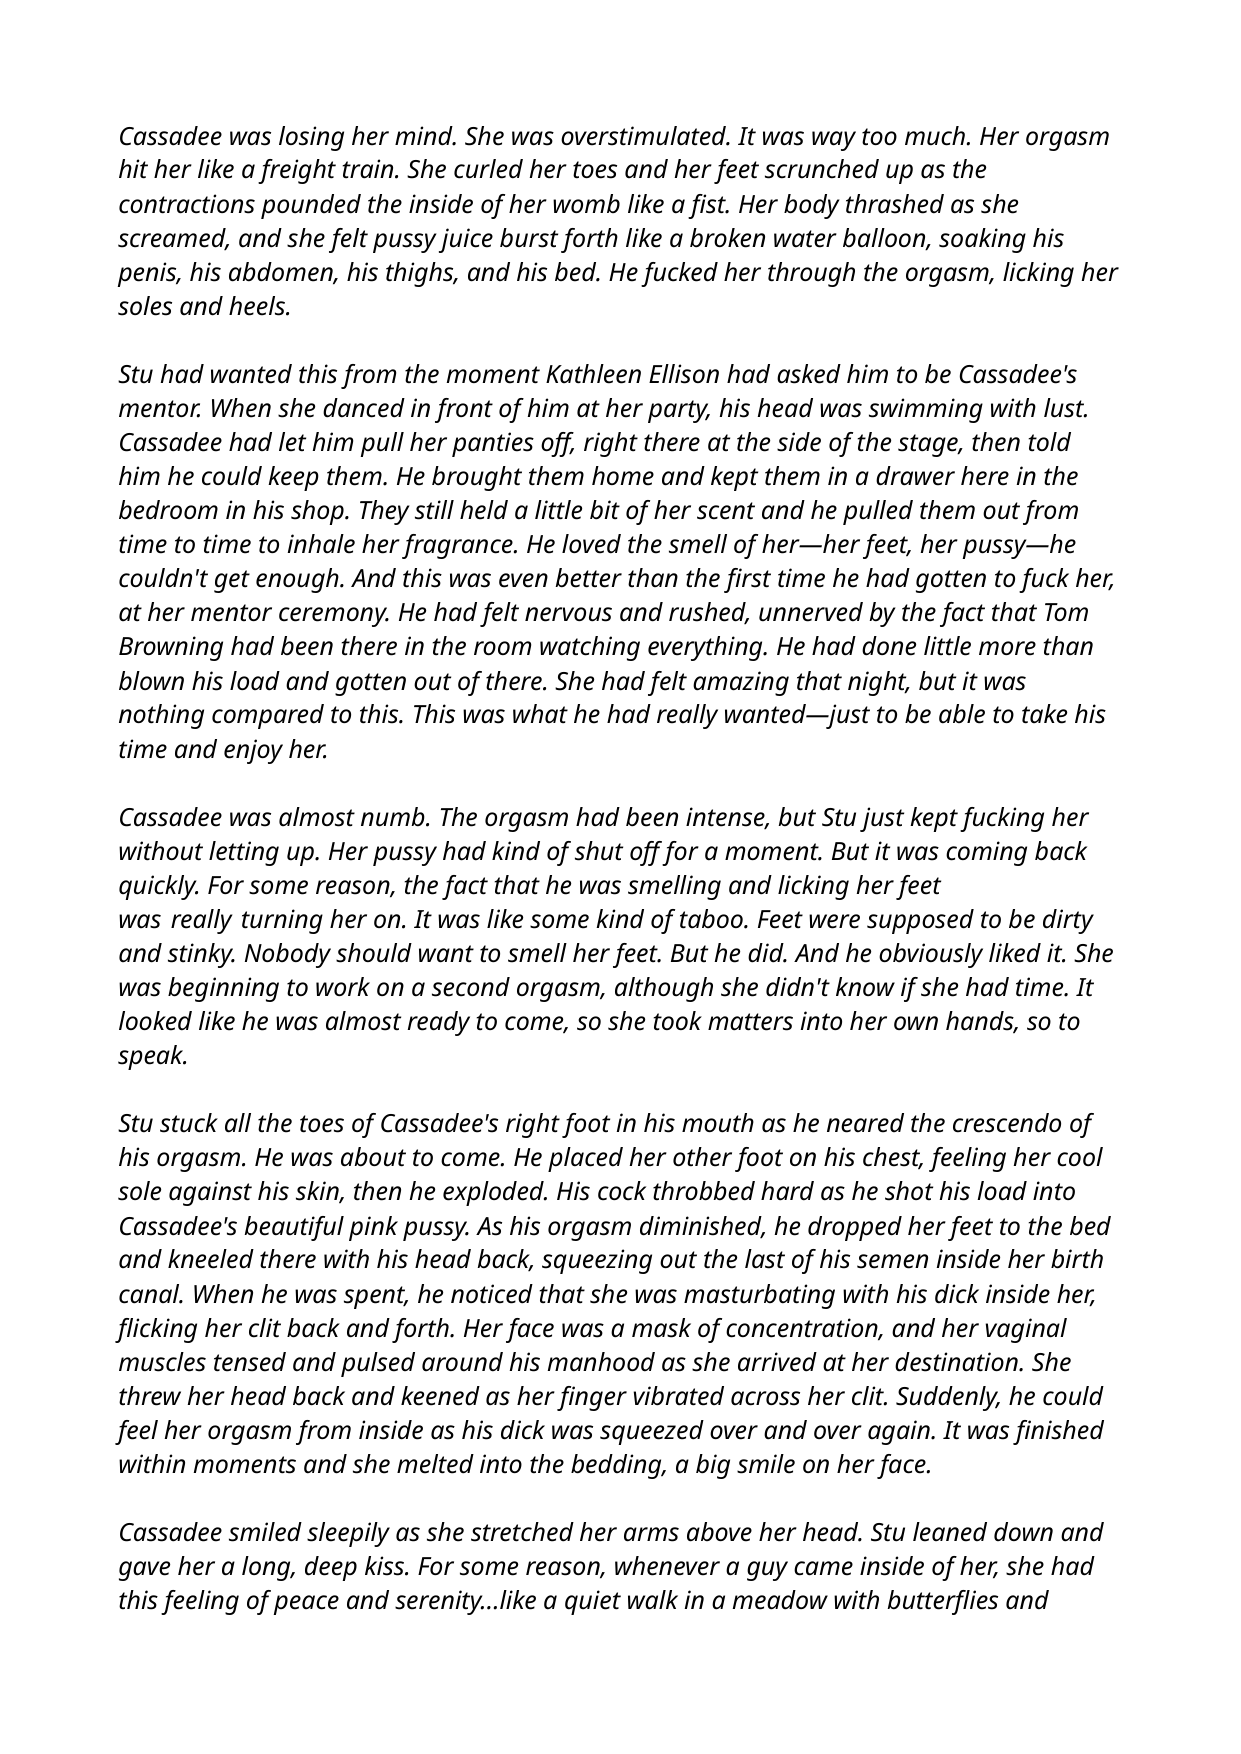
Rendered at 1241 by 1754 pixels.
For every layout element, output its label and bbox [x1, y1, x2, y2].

text [118, 118, 1122, 1617]
